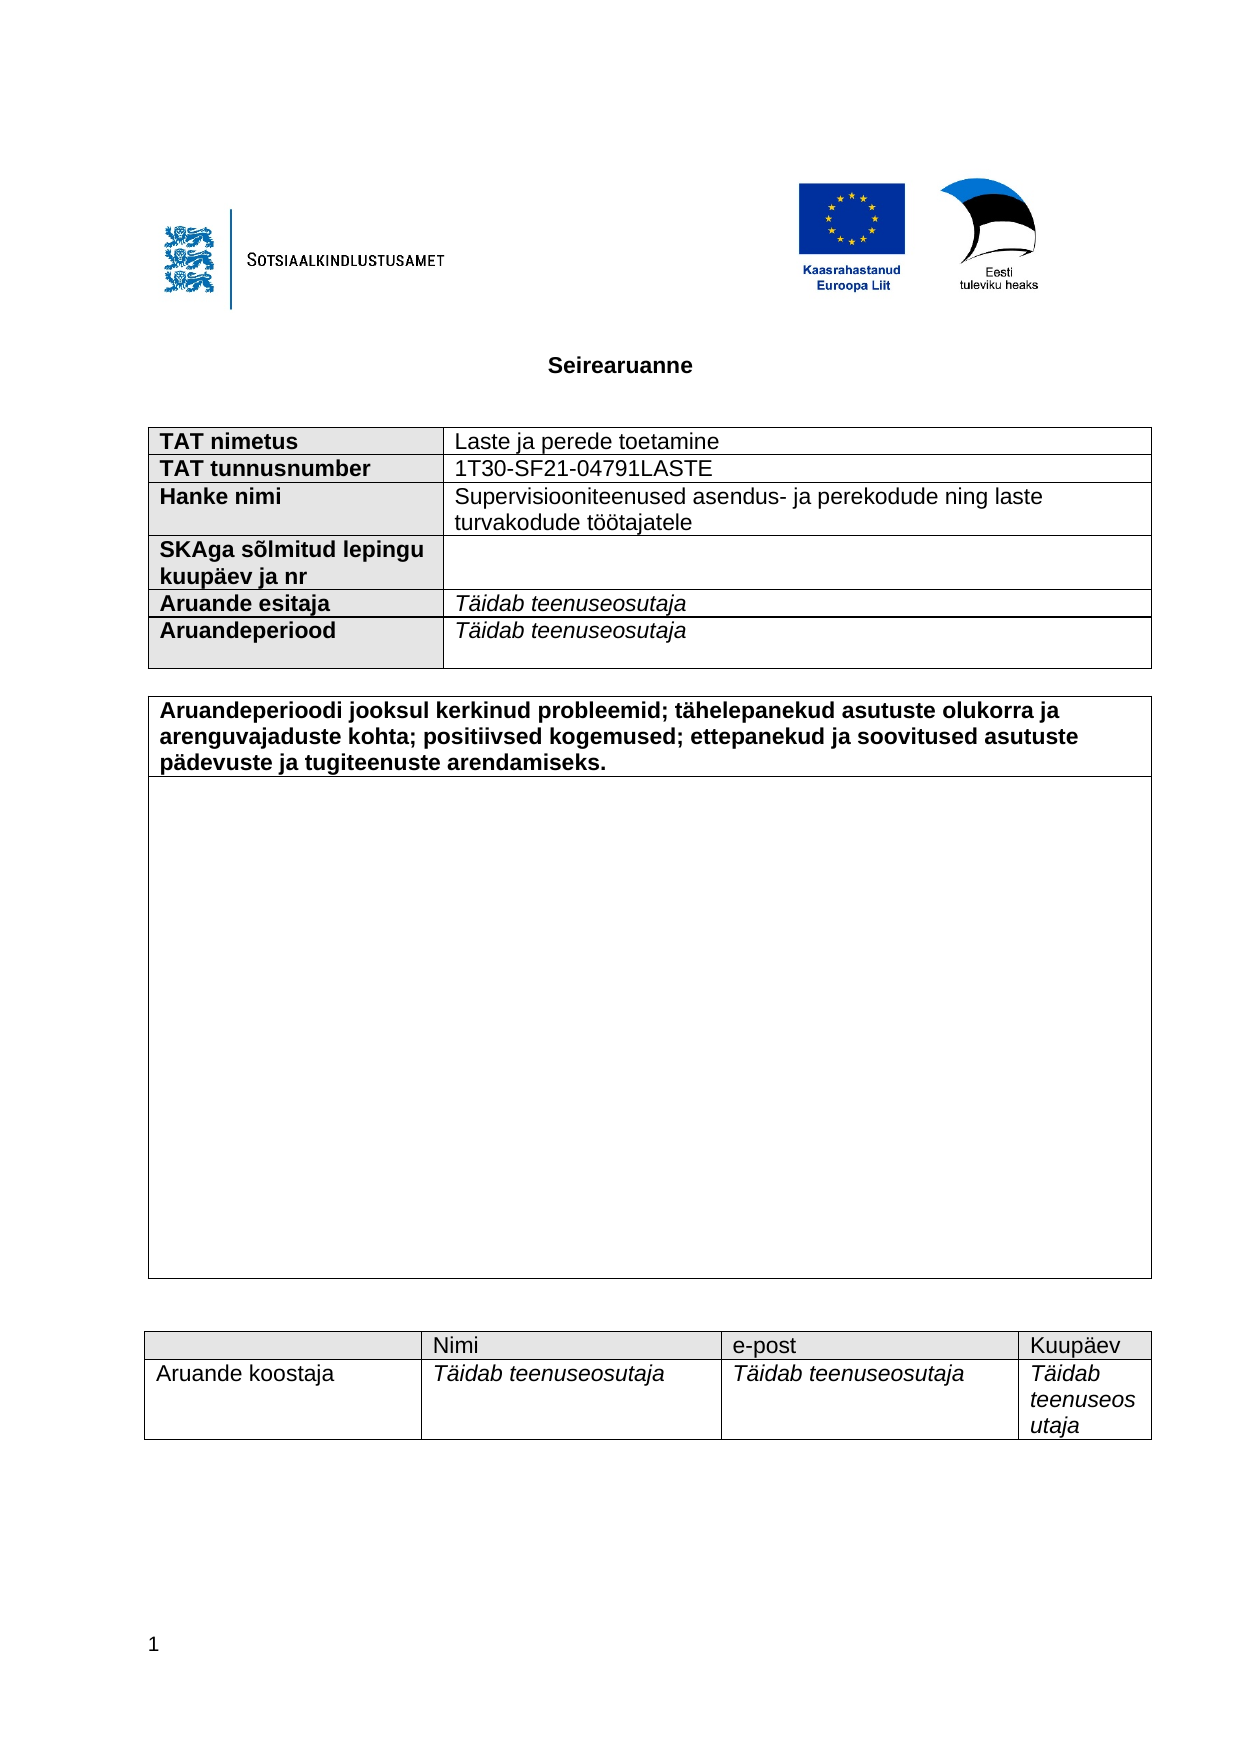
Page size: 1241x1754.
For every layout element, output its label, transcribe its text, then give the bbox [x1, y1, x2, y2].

table_cell Supervisiooniteenused asendus- ja perekodude ning laste turvakodude töötajatele [444, 483, 1151, 535]
table_header Aruandeperioodi jooksul kerkinud probleemid; tähelepanekud asutuste olukorra ja arenguvajaduste kohta; positiivsed kogemused; ettepanekud ja soovitused asutuste pädevuste ja tugiteenuste arendamiseks. [149, 697, 1151, 776]
table_cell 1T30-SF21-04791LASTE [444, 455, 1151, 482]
table_cell SKAga sõlmitud lepingu kuupäev ja nr [149, 536, 443, 589]
table_cell Täidab teenuseosutaja [444, 590, 1151, 616]
picture [764, 147, 1071, 326]
table_header [145, 1332, 421, 1359]
table_header TAT nimetus [149, 428, 443, 454]
table_cell TAT tunnusnumber [149, 455, 443, 482]
table_cell Aruande esitaja [149, 590, 443, 616]
picture [147, 192, 481, 326]
table_header e-post [722, 1332, 1018, 1359]
table_cell Täidab teenuseosutaja [444, 618, 1151, 668]
table_header Kuupäev [1019, 1332, 1151, 1359]
table_cell Täidab teenuseosutaja [422, 1360, 721, 1439]
subtitle Seirearuanne [148, 352, 1093, 379]
table_cell Hanke nimi [149, 483, 443, 535]
table_cell Aruandeperiood [149, 618, 443, 668]
table_cell [149, 777, 1151, 1277]
table_cell Täidab teenuseosutaja [722, 1360, 1018, 1439]
table_header Nimi [422, 1332, 721, 1359]
table_cell Aruande koostaja [145, 1360, 421, 1439]
table_cell [444, 536, 1151, 589]
table_header Laste ja perede toetamine [444, 428, 1151, 454]
table_cell Täidab teenuseosutaja [1019, 1360, 1151, 1439]
